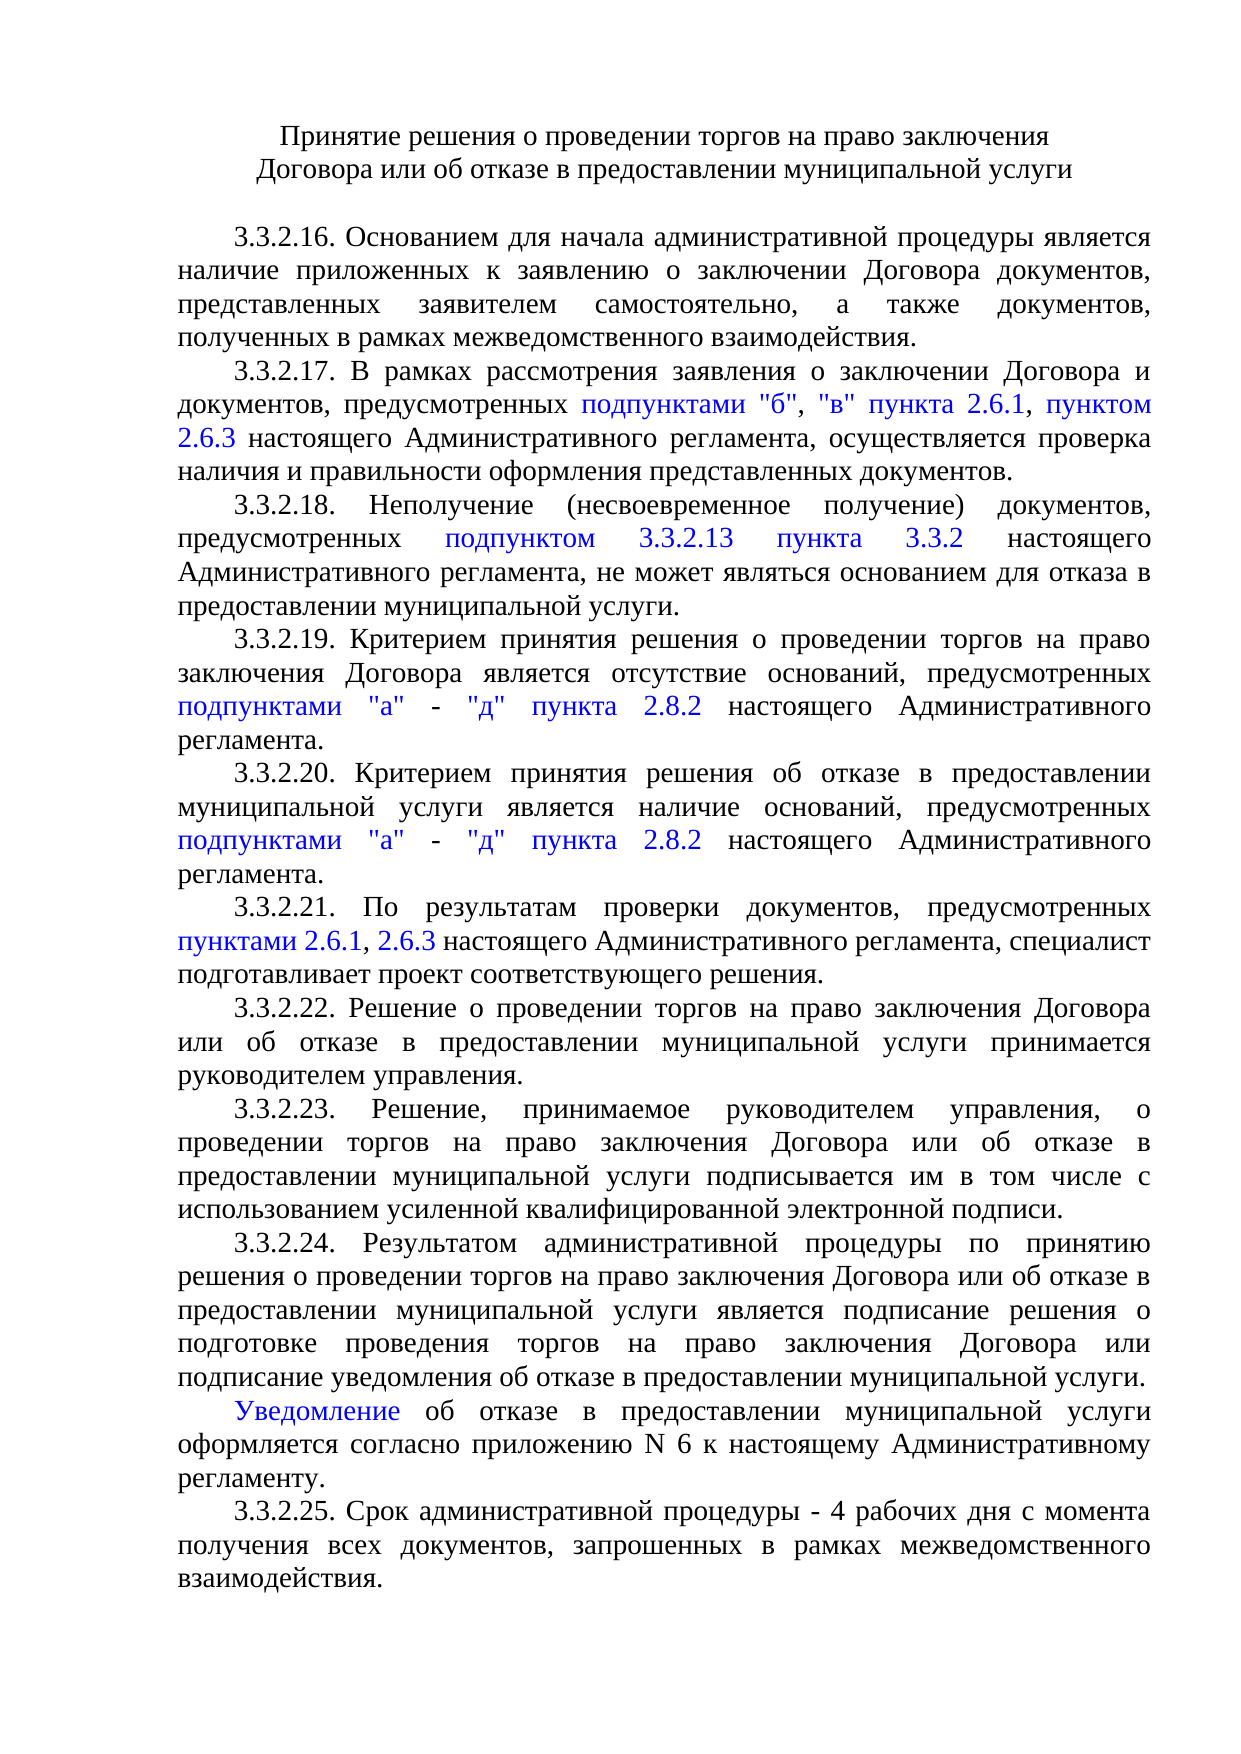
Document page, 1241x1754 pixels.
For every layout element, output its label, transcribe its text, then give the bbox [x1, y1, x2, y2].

text 3.3.2.25. Срок административной процедуры - 4 рабочих дня с момента получения всех документов, запрошенных в рамках межведомственного взаимодействия. [177, 1493, 1152, 1594]
text 3.3.2.19. Критерием принятия решения о проведении торгов на право заключения Договора является отсутствие оснований, предусмотренных подпунктами "а" - "д" пункта 2.8.2 настоящего Административного регламента. [177, 621, 1152, 755]
text 3.3.2.16. Основанием для начала административной процедуры является наличие приложенных к заявлению о заключении Договора документов, представленных заявителем самостоятельно, а также документов, полученных в рамках межведомственного взаимодействия. [177, 219, 1152, 353]
text Уведомление об отказе в предоставлении муниципальной услуги оформляется согласно приложению N 6 к настоящему Административному регламенту. [177, 1393, 1152, 1493]
text 3.3.2.24. Результатом административной процедуры по принятию решения о проведении торгов на право заключения Договора или об отказе в предоставлении муниципальной услуги является подписание решения о подготовке проведения торгов на право заключения Договора или подписание уведомления об отказе в предоставлении муниципальной услуги. [177, 1225, 1152, 1393]
text Принятие решения о проведении торгов на право заключения [177, 118, 1152, 152]
text 3.3.2.17. В рамках рассмотрения заявления о заключении Договора и документов, предусмотренных подпунктами "б", "в" пункта 2.6.1, пунктом 2.6.3 настоящего Административного регламента, осуществляется проверка наличия и правильности оформления представленных документов. [177, 353, 1152, 487]
text Договора или об отказе в предоставлении муниципальной услуги [177, 152, 1152, 185]
text 3.3.2.23. Решение, принимаемое руководителем управления, о проведении торгов на право заключения Договора или об отказе в предоставлении муниципальной услуги подписывается им в том числе с использованием усиленной квалифицированной электронной подписи. [177, 1091, 1152, 1225]
text 3.3.2.18. Неполучение (несвоевременное получение) документов, предусмотренных подпунктом 3.3.2.13 пункта 3.3.2 настоящего Административного регламента, не может являться основанием для отказа в предоставлении муниципальной услуги. [177, 487, 1152, 621]
text 3.3.2.22. Решение о проведении торгов на право заключения Договора или об отказе в предоставлении муниципальной услуги принимается руководителем управления. [177, 990, 1152, 1091]
text 3.3.2.21. По результатам проверки документов, предусмотренных пунктами 2.6.1, 2.6.3 настоящего Административного регламента, специалист подготавливает проект соответствующего решения. [177, 889, 1152, 990]
text 3.3.2.20. Критерием принятия решения об отказе в предоставлении муниципальной услуги является наличие оснований, предусмотренных подпунктами "а" - "д" пункта 2.8.2 настоящего Административного регламента. [177, 755, 1152, 889]
